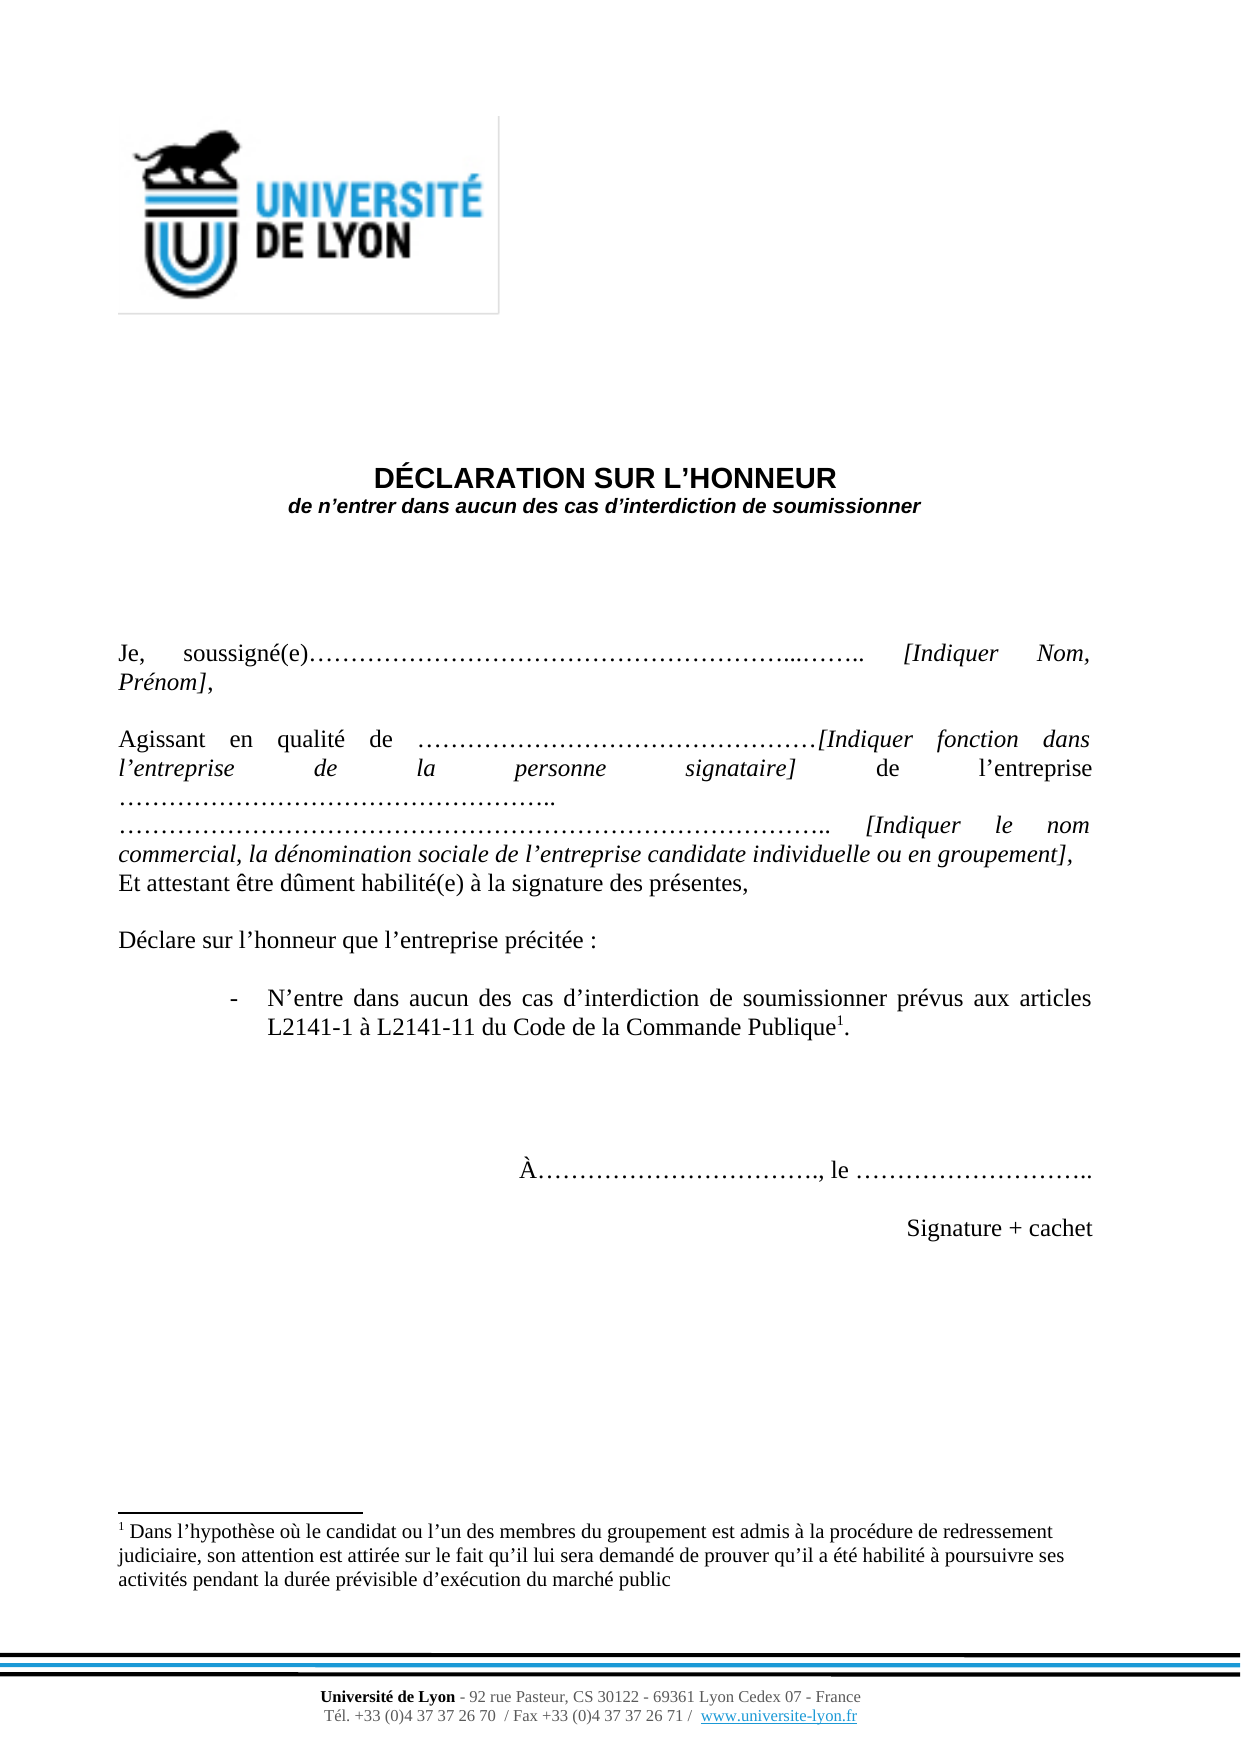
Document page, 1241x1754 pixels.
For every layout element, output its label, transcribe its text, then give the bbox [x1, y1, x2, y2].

text Agissant en qualité de …………………………………………[Indiquer fonction dans l’entreprise de la personne signataire] de l’entreprise …………………………………………….. ………………………………………………………………………….. [Indiquer le nom commercial, la dénomination sociale de l’entreprise candidate individuelle ou en groupement], [118, 724, 1092, 868]
picture [118, 116, 502, 317]
text Déclare sur l’honneur que l’entreprise précitée : [118, 926, 1092, 954]
text de n’entrer dans aucun des cas d’interdiction de soumissionner [118, 494, 1092, 518]
text DÉCLARATION SUR L’HONNEUR [118, 461, 1092, 494]
text Signature + cachet [118, 1213, 1092, 1242]
text Et attestant être dûment habilité(e) à la signature des présentes, [118, 868, 1092, 897]
list N’entre dans aucun des cas d’interdiction de soumissionner prévus aux articles L2141-1 à L2141-11 du Code de la Commande Publique. [229, 983, 1092, 1041]
text À……………………………., le ……………………….. [118, 1156, 1092, 1184]
text Je, soussigné(e)…………………………………………………...…….. [Indiquer Nom, Prénom], [118, 638, 1092, 696]
